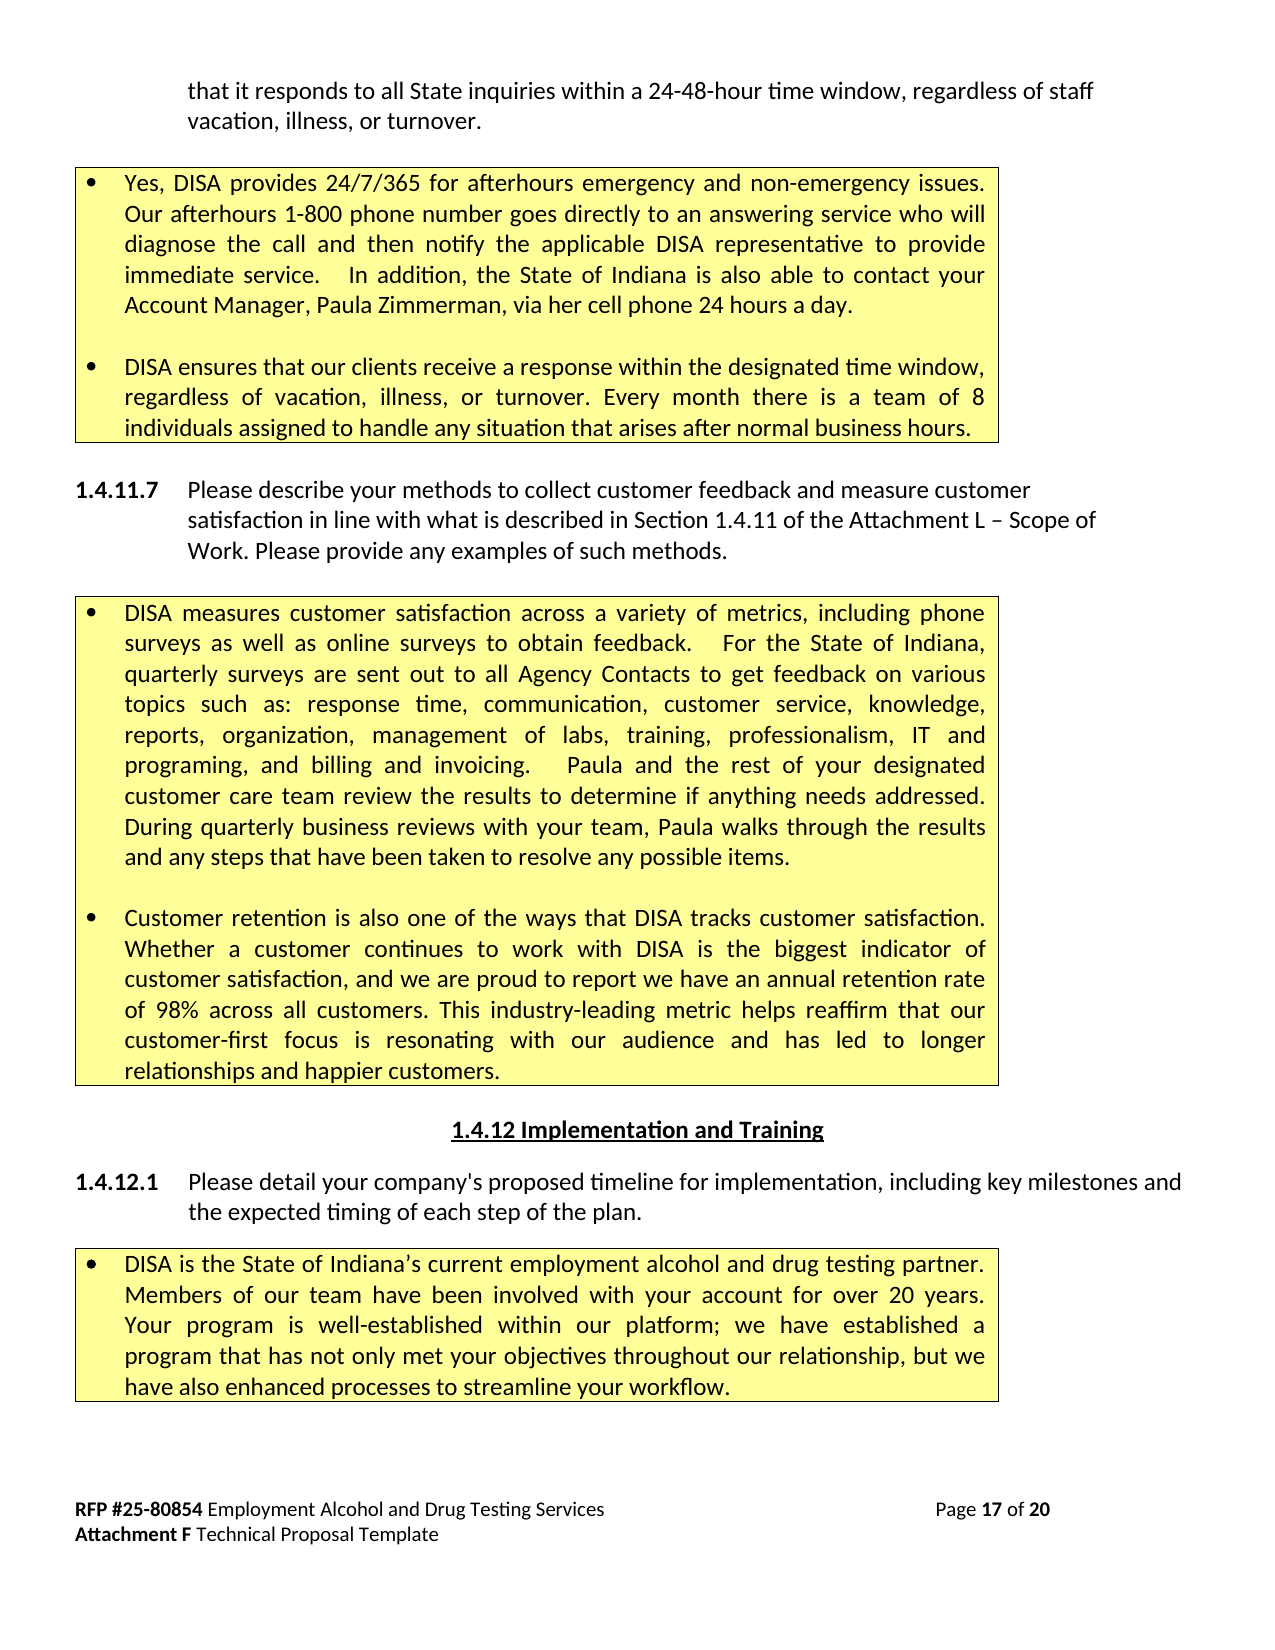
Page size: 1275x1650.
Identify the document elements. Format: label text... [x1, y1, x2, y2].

list Please detail your company's proposed timeline for implementation, including key milestones and the expected timing of each step of the plan. [75, 1166, 1200, 1227]
list Please describe your methods to collect customer feedback and measure customer satisfaction in line with what is described in Section 1.4.11 of the Attachment L – Scope of Work. Please provide any examples of such methods. [75, 474, 1125, 565]
table_header DISA measures customer satisfaction across a variety of metrics, including phone surveys as well as online surveys to obtain feedback. For the State of Indiana, quarterly surveys are sent out to all Agency Contacts to get feedback on various topics such as: response time, communication, customer service, knowledge, reports, organization, management of labs, training, professionalism, IT and programing, and billing and invoicing. Paula and the rest of your designated customer care team review the results to determine if anything needs addressed. During quarterly business reviews with your team, Paula walks through the results and any steps that have been taken to resolve any possible items. Customer retention is also one of the ways that DISA tracks customer satisfaction. Whether a customer continues to work with DISA is the biggest indicator of customer satisfaction, and we are proud to report we have an annual retention rate of 98% across all customers. This industry-leading metric helps reaffirm that our customer-first focus is resonating with our audience and has led to longer relationships and happier customers. [76, 597, 998, 1085]
text 1.4.12 Implementation and Training [75, 1114, 1200, 1145]
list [75, 75, 1125, 136]
table_header DISA is the State of Indiana’s current employment alcohol and drug testing partner. Members of our team have been involved with your account for over 20 years. Your program is well-established within our platform; we have established a program that has not only met your objectives throughout our relationship, but we have also enhanced processes to streamline your workflow. [76, 1249, 998, 1401]
table_header Yes, DISA provides 24/7/365 for afterhours emergency and non-emergency issues. Our afterhours 1-800 phone number goes directly to an answering service who will diagnose the call and then notify the applicable DISA representative to provide immediate service. In addition, the State of Indiana is also able to contact your Account Manager, Paula Zimmerman, via her cell phone 24 hours a day. DISA ensures that our clients receive a response within the designated time window, regardless of vacation, illness, or turnover. Every month there is a team of 8 individuals assigned to handle any situation that arises after normal business hours. [76, 168, 998, 442]
